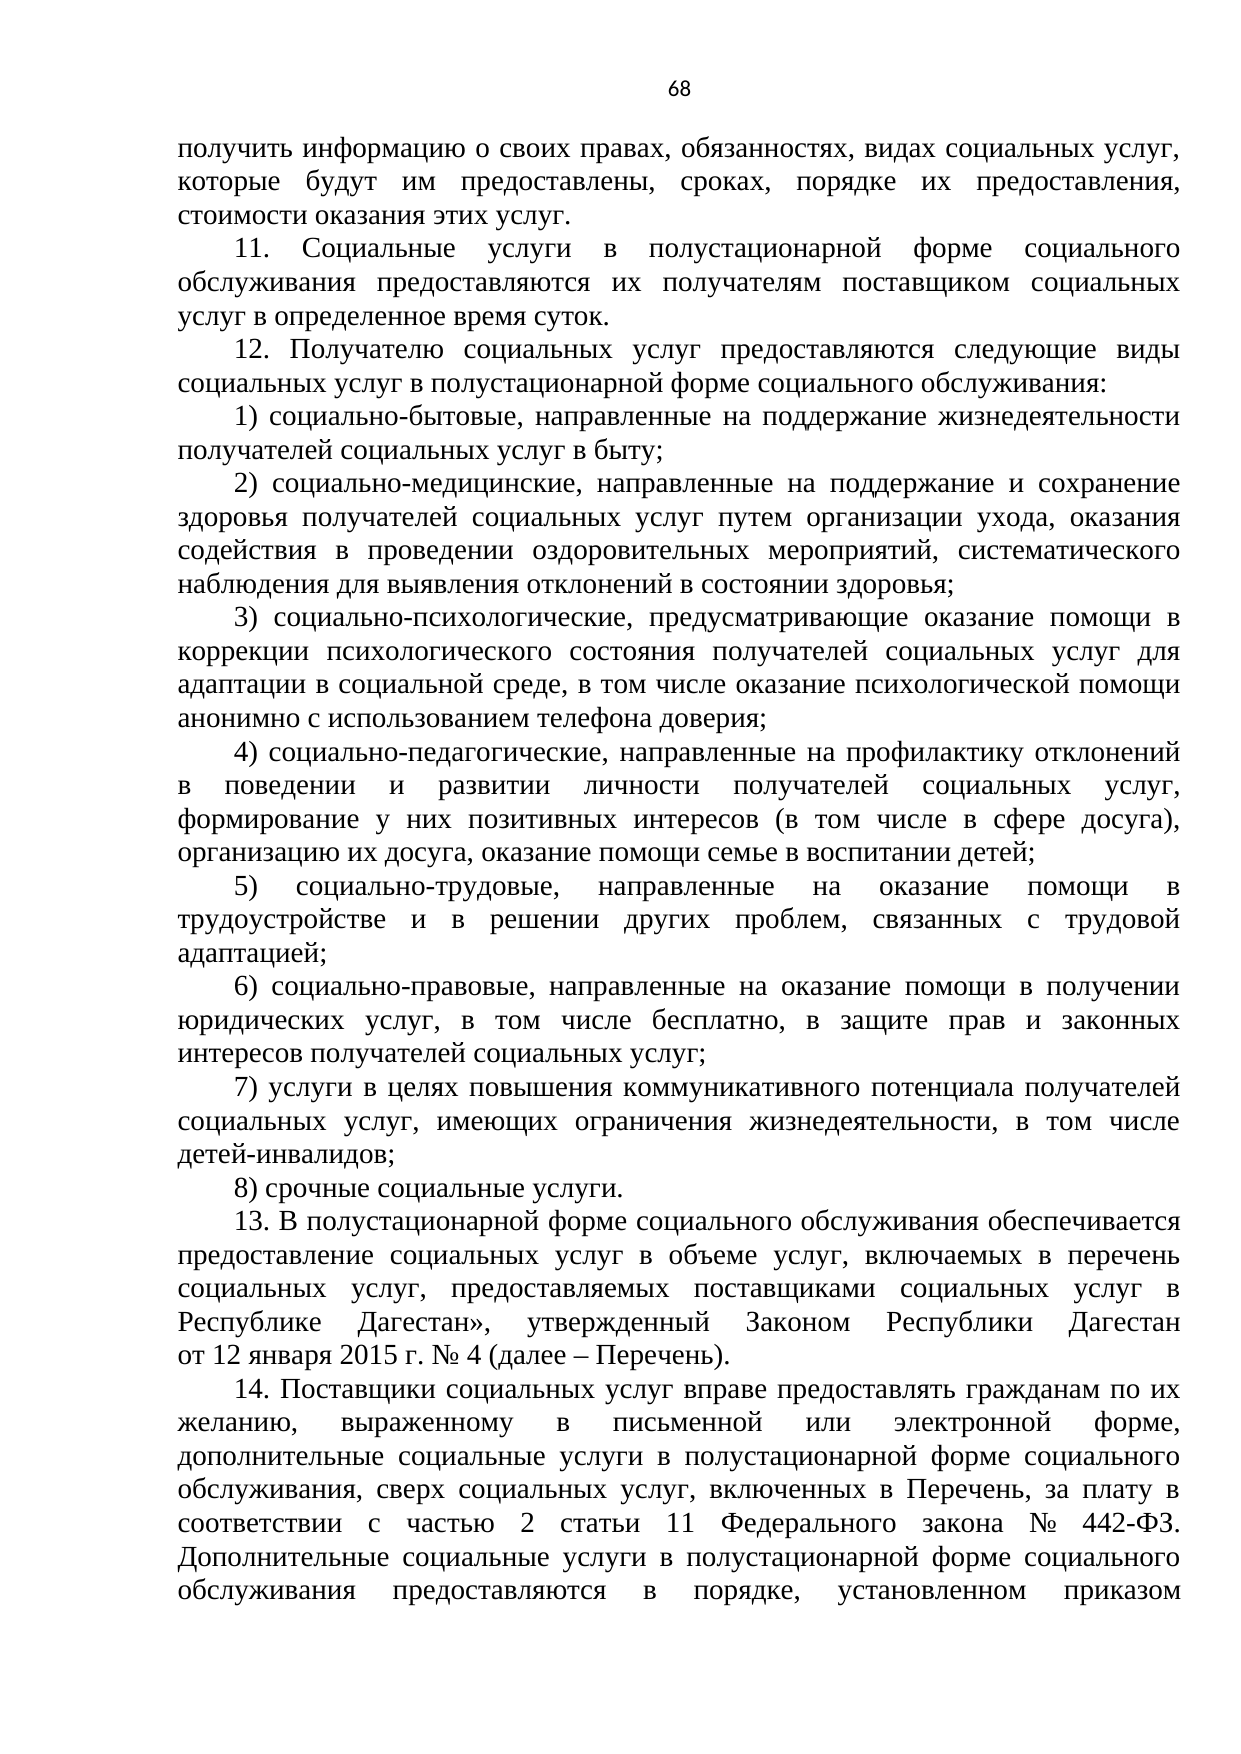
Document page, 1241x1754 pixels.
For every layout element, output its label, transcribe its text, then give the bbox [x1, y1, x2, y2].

text 12. Получателю социальных услуг предоставляются следующие виды социальных услуг в полустационарной форме социального обслуживания: [177, 331, 1181, 398]
text 2) социально-медицинские, направленные на поддержание и сохранение здоровья получателей социальных услуг путем организации ухода, оказания содействия в проведении оздоровительных мероприятий, систематического наблюдения для выявления отклонений в состоянии здоровья; [177, 465, 1181, 599]
text 7) услуги в целях повышения коммуникативного потенциала получателей социальных услуг, имеющих ограничения жизнедеятельности, в том числе детей-инвалидов; [177, 1069, 1181, 1170]
text 5) социально-трудовые, направленные на оказание помощи в трудоустройстве и в решении других проблем, связанных с трудовой адаптацией; [177, 868, 1181, 968]
text 13. В полустационарной форме социального обслуживания обеспечивается предоставление социальных услуг в объеме услуг, включаемых в перечень социальных услуг, предоставляемых поставщиками социальных услуг в Республике Дагестан», утвержденный Законом Республики Дагестан от 12 января 2015 г. № 4 (далее – Перечень). [177, 1203, 1181, 1371]
text 6) социально-правовые, направленные на оказание помощи в получении юридических услуг, в том числе бесплатно, в защите прав и законных интересов получателей социальных услуг; [177, 968, 1181, 1069]
text 4) социально-педагогические, направленные на профилактику отклонений в поведении и развитии личности получателей социальных услуг, формирование у них позитивных интересов (в том числе в сфере досуга), организацию их досуга, оказание помощи семье в воспитании детей; [177, 734, 1181, 868]
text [177, 1371, 1181, 1606]
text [177, 130, 1181, 231]
text 11. Социальные услуги в полустационарной форме социального обслуживания предоставляются их получателям поставщиком социальных услуг в определенное время суток. [177, 231, 1181, 331]
text 1) социально-бытовые, направленные на поддержание жизнедеятельности получателей социальных услуг в быту; [177, 398, 1181, 465]
text 8) срочные социальные услуги. [177, 1170, 1181, 1203]
text 3) социально-психологические, предусматривающие оказание помощи в коррекции психологического состояния получателей социальных услуг для адаптации в социальной среде, в том числе оказание психологической помощи анонимно с использованием телефона доверия; [177, 599, 1181, 734]
